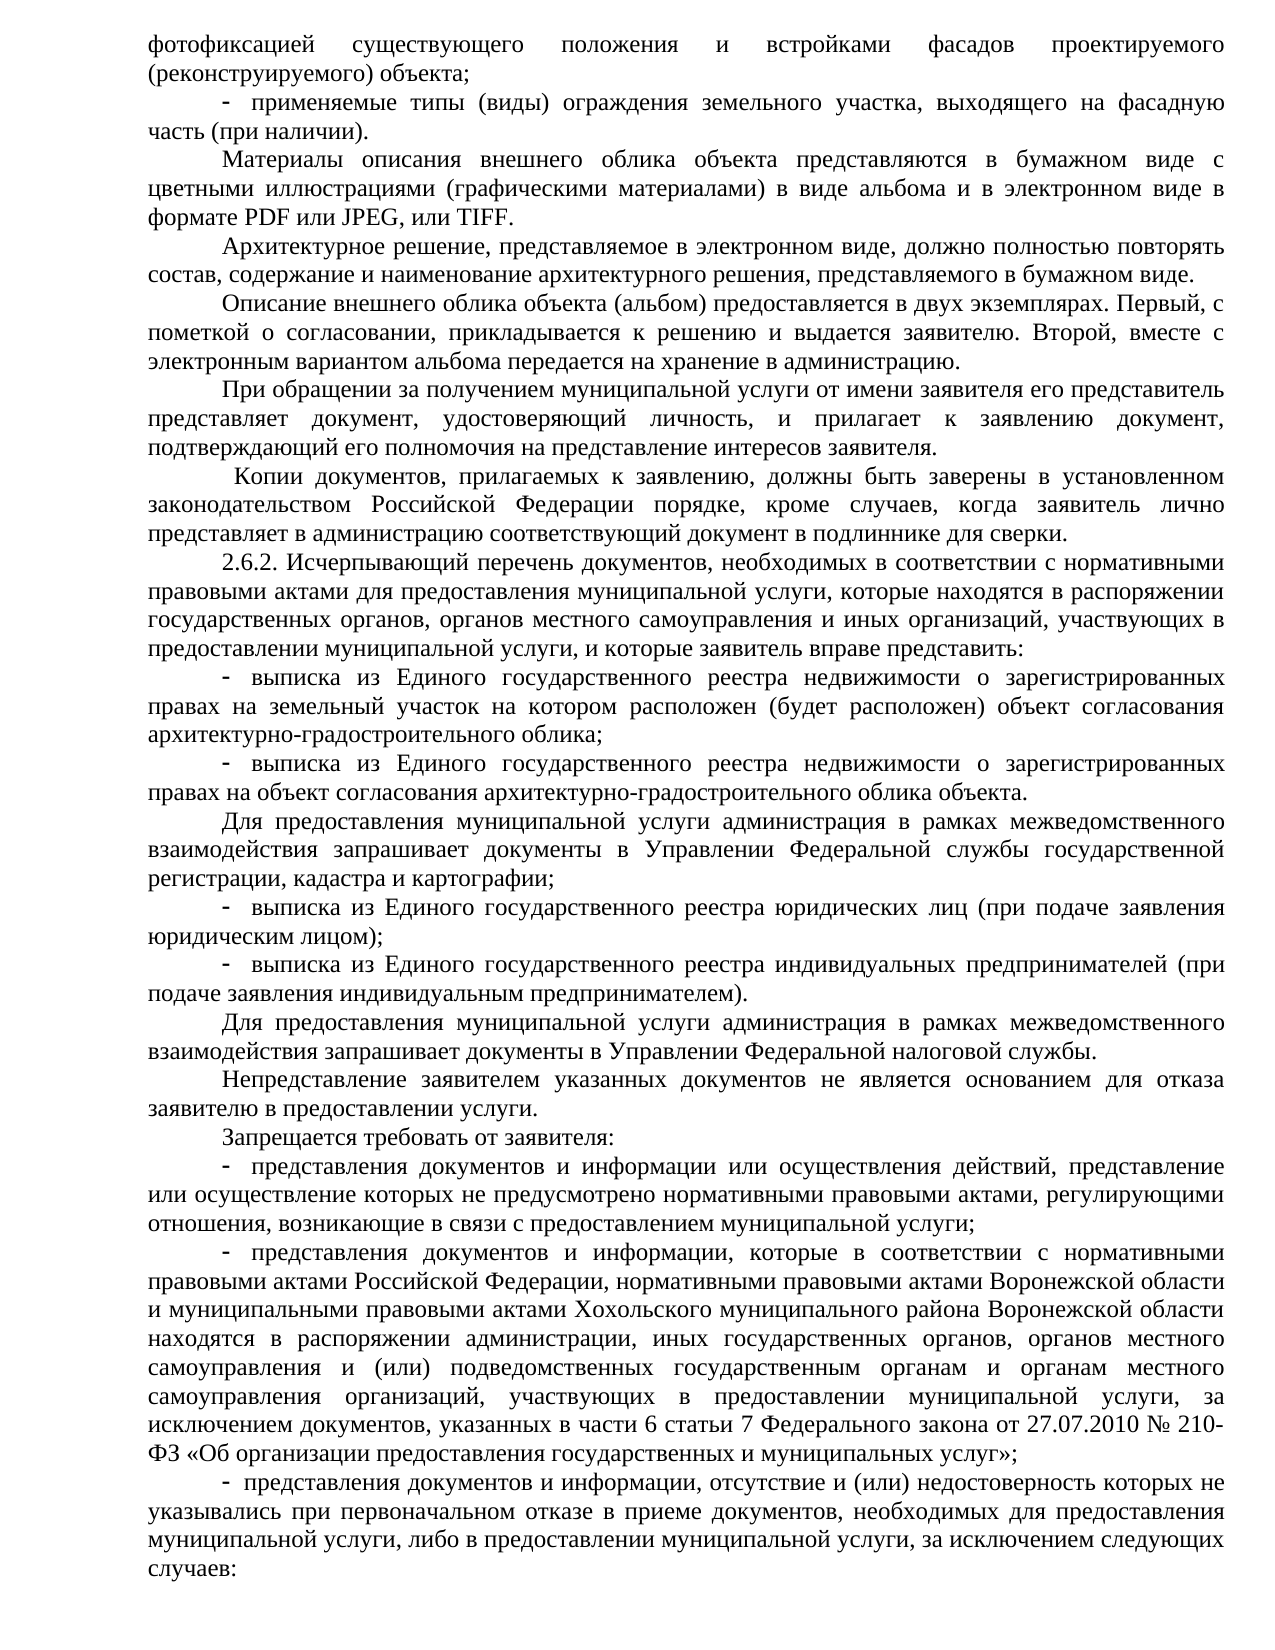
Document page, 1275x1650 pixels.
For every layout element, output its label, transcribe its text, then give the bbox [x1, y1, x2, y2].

text Копии документов, прилагаемых к заявлению, должны быть заверены в установленном законодательством Российской Федерации порядке, кроме случаев, когда заявитель лично представляет в администрацию соответствующий документ в подлиннике для сверки. [148, 461, 1226, 547]
list представления документов и информации, которые в соответствии с нормативными правовыми актами Российской Федерации, нормативными правовыми актами Воронежской области и муниципальными правовыми актами Хохольского муниципального района Воронежской области находятся в распоряжении администрации, иных государственных органов, органов местного самоуправления и (или) подведомственных государственным органам и органам местного самоуправления организаций, участвующих в предоставлении муниципальной услуги, за исключением документов, указанных в части 6 статьи 7 Федерального закона от 27.07.2010 № 210-ФЗ «Об организации предоставления государственных и муниципальных услуг»; [148, 1237, 1226, 1467]
list выписка из Единого государственного реестра недвижимости о зарегистрированных правах на объект согласования архитектурно-градостроительного облика объекта. [148, 748, 1226, 806]
list Архитектурное решение, представляемое в электронном виде, должно полностью повторять состав, содержание и наименование архитектурного решения, представляемого в бумажном виде. [148, 231, 1226, 288]
text 2.6.2. Исчерпывающий перечень документов, необходимых в соответствии с нормативными правовыми актами для предоставления муниципальной услуги, которые находятся в распоряжении государственных органов, органов местного самоуправления и иных организаций, участвующих в предоставлении муниципальной услуги, и которые заявитель вправе представить: [148, 547, 1226, 662]
list применяемые типы (виды) ограждения земельного участка, выходящего на фасадную часть (при наличии). [148, 87, 1226, 144]
list выписка из Единого государственного реестра недвижимости о зарегистрированных правах на земельный участок на котором расположен (будет расположен) объект согласования архитектурно-градостроительного облика; [148, 662, 1226, 748]
list представления документов и информации, отсутствие и (или) недостоверность которых не указывались при первоначальном отказе в приеме документов, необходимых для предоставления муниципальной услуги, либо в предоставлении муниципальной услуги, за исключением следующих случаев: [148, 1467, 1226, 1582]
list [148, 29, 1226, 87]
text Для предоставления муниципальной услуги администрация в рамках межведомственного взаимодействия запрашивает документы в Управлении Федеральной службы государственной регистрации, кадастра и картографии; [148, 806, 1226, 892]
list представления документов и информации или осуществления действий, представление или осуществление которых не предусмотрено нормативными правовыми актами, регулирующими отношения, возникающие в связи с предоставлением муниципальной услуги; [148, 1151, 1226, 1237]
text Описание внешнего облика объекта (альбом) предоставляется в двух экземплярах. Первый, с пометкой о согласовании, прикладывается к решению и выдается заявителю. Второй, вместе с электронным вариантом альбома передается на хранение в администрацию. [148, 288, 1226, 374]
text Для предоставления муниципальной услуги администрация в рамках межведомственного взаимодействия запрашивает документы в Управлении Федеральной налоговой службы. [148, 1007, 1226, 1064]
list Материалы описания внешнего облика объекта представляются в бумажном виде с цветными иллюстрациями (графическими материалами) в виде альбома и в электронном виде в формате PDF или JPEG, или TIFF. [148, 144, 1226, 231]
text Непредставление заявителем указанных документов не является основанием для отказа заявителю в предоставлении услуги. [148, 1064, 1226, 1122]
list При обращении за получением муниципальной услуги от имени заявителя его представитель представляет документ, удостоверяющий личность, и прилагает к заявлению документ, подтверждающий его полномочия на представление интересов заявителя. [148, 374, 1226, 461]
text Запрещается требовать от заявителя: [148, 1122, 1226, 1151]
list выписка из Единого государственного реестра юридических лиц (при подаче заявления юридическим лицом); [148, 892, 1226, 949]
list выписка из Единого государственного реестра индивидуальных предпринимателей (при подаче заявления индивидуальным предпринимателем). [148, 949, 1226, 1007]
